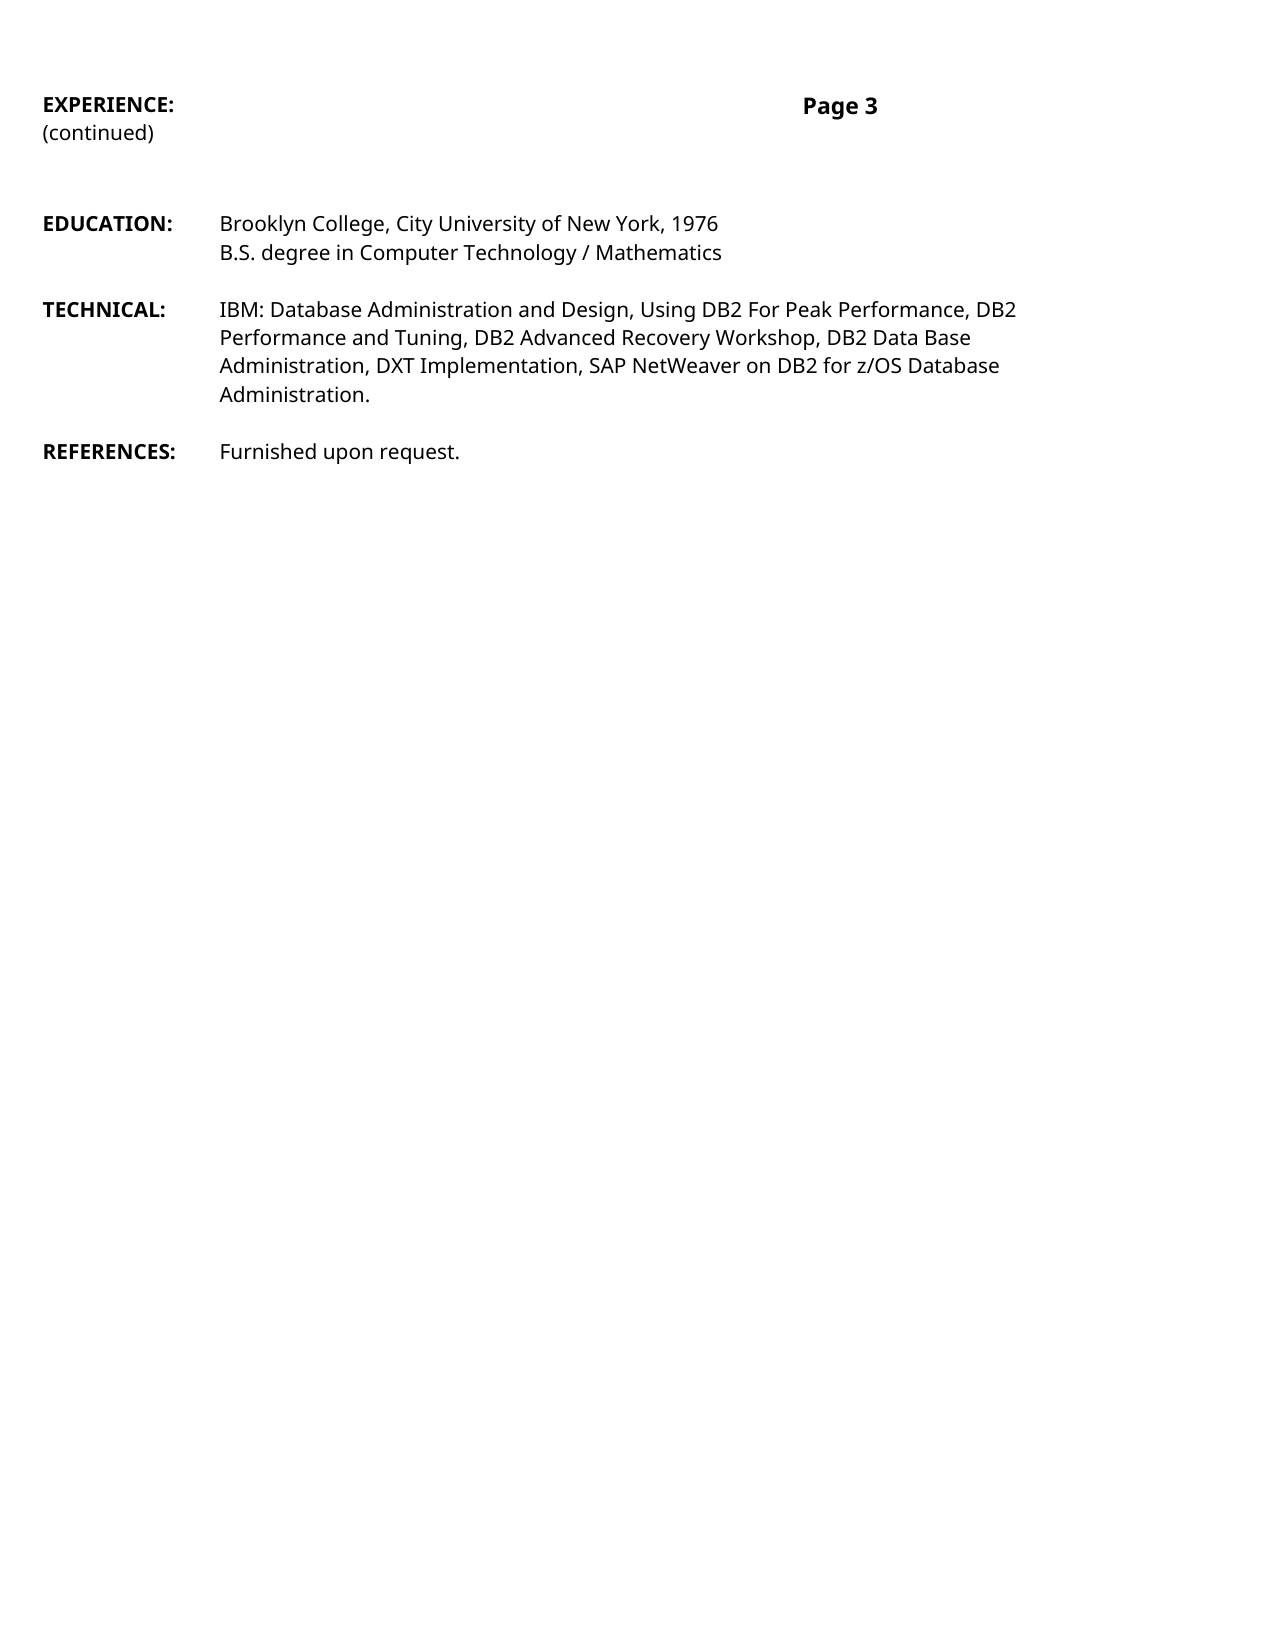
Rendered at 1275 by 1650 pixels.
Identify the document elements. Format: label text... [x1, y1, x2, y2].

table_header Brooklyn College, City University of New York, 1976 B.S. degree in Computer Technology / Mathematics [208, 209, 1077, 295]
table_header EXPERIENCE: (continued) [31, 90, 208, 152]
table_header Page 3 [208, 90, 1077, 152]
table_cell Furnished upon request. [208, 437, 1077, 465]
table_cell TECHNICAL: [31, 295, 208, 437]
table_header EDUCATION: [31, 209, 208, 295]
table_cell REFERENCES: [31, 437, 208, 465]
table_cell IBM: Database Administration and Design, Using DB2 For Peak Performance, DB2 Performance and Tuning, DB2 Advanced Recovery Workshop, DB2 Data Base Administration, DXT Implementation, SAP NetWeaver on DB2 for z/OS Database Administration. [208, 295, 1077, 437]
